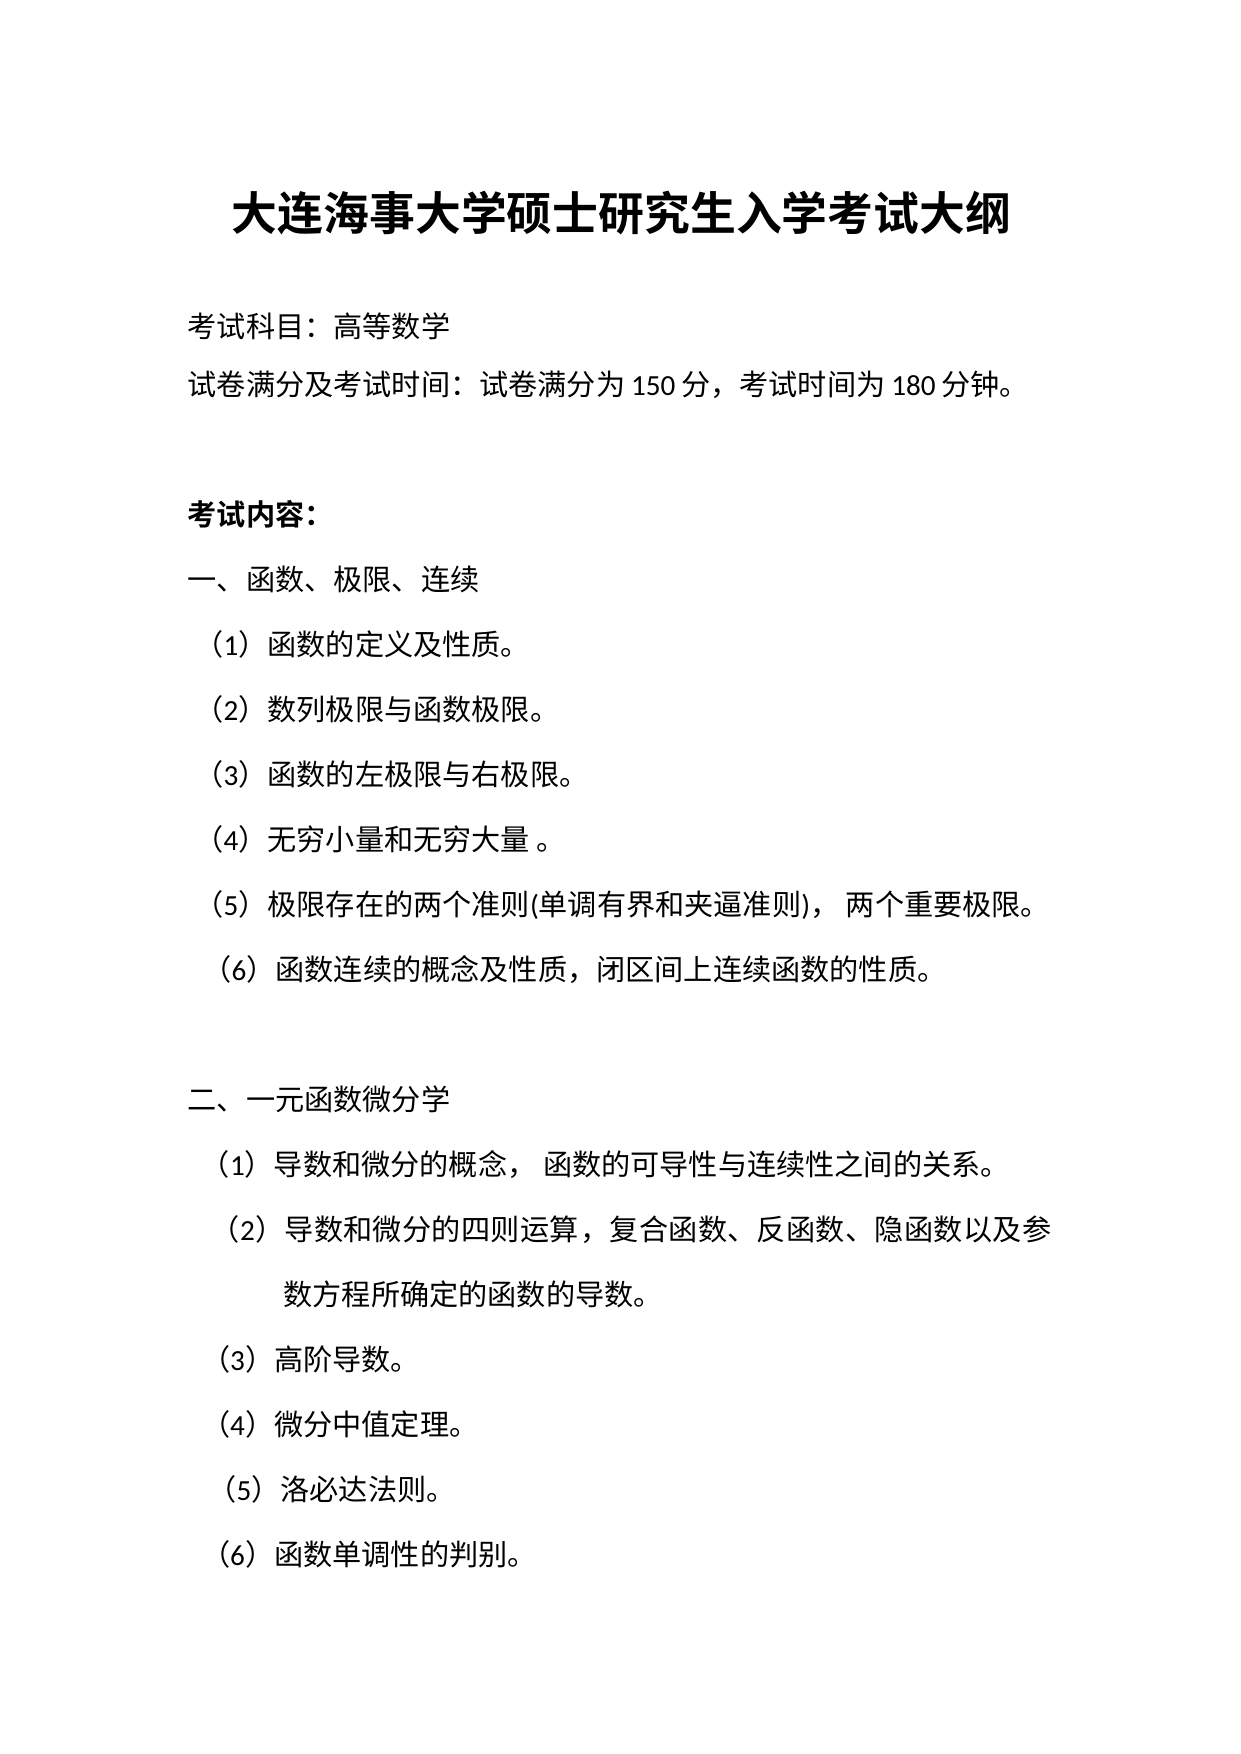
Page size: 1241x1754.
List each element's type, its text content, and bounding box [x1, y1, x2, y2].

list 函数、极限、连续 [187, 545, 1053, 610]
text （5）极限存在的两个准则(单调有界和夹逼准则)， 两个重要极限。 [187, 870, 1053, 935]
text （6）函数单调性的判别。 [187, 1520, 1053, 1585]
text 大连海事大学硕士研究生入学考试大纲 [188, 162, 1062, 259]
text （1）函数的定义及性质。 [187, 610, 1053, 675]
text （5）洛必达法则。 [187, 1455, 1053, 1520]
text （3）高阶导数。 [187, 1325, 1053, 1390]
text （3）函数的左极限与右极限。 [187, 740, 1053, 805]
list 函数连续的概念及性质，闭区间上连续函数的性质。 [202, 935, 1053, 1000]
text （2）数列极限与函数极限。 [187, 675, 1053, 740]
text 考试科目：高等数学 [187, 303, 1053, 346]
text 考试内容： [187, 480, 1053, 545]
text （1）导数和微分的概念， 函数的可导性与连续性之间的关系。 [187, 1130, 1053, 1195]
text （4）无穷小量和无穷大量 。 [187, 805, 1053, 870]
text 试卷满分及考试时间：试卷满分为150分，考试时间为180分钟。 [187, 350, 1062, 415]
text （4）微分中值定理。 [187, 1390, 1053, 1455]
text （2）导数和微分的四则运算，复合函数、反函数、隐函数以及参数方程所确定的函数的导数。 [210, 1195, 1053, 1325]
text 二、一元函数微分学 [187, 1065, 1053, 1130]
